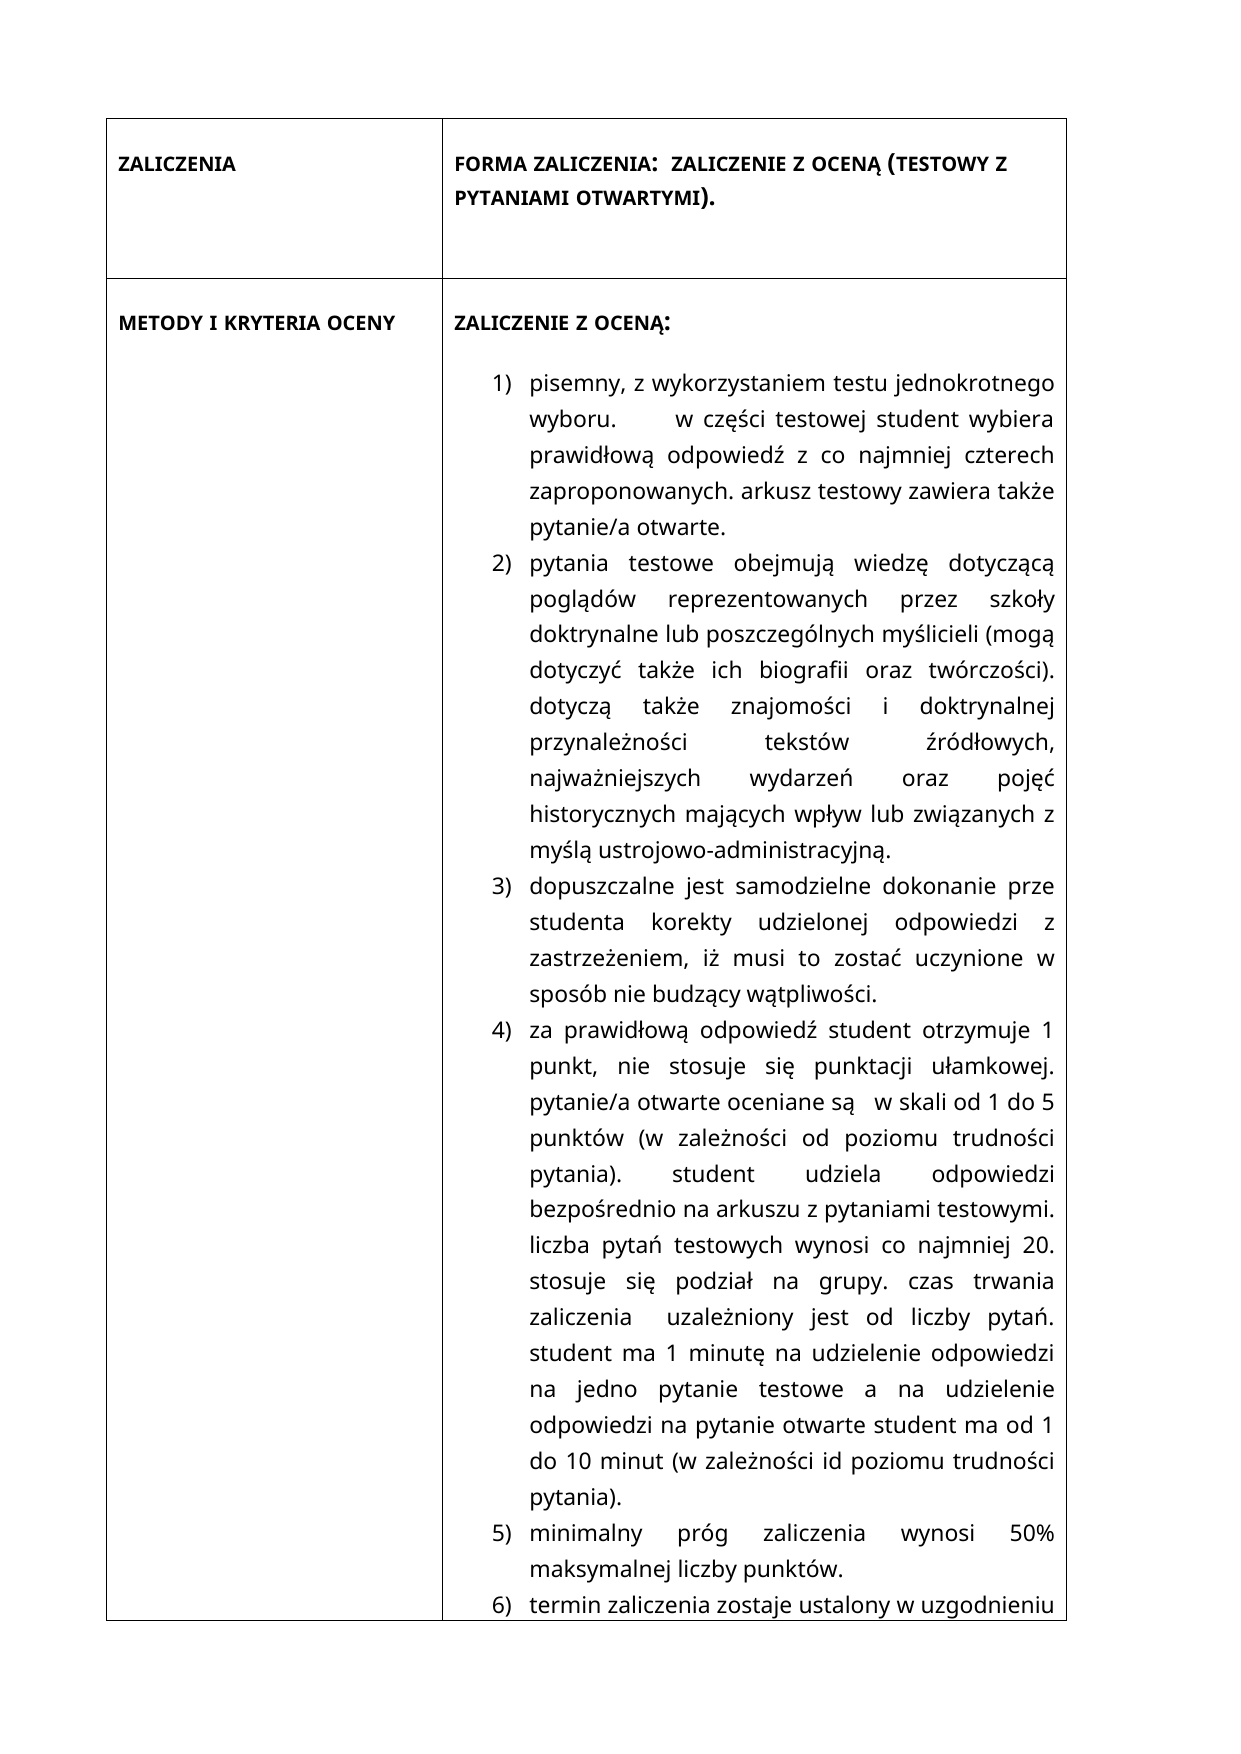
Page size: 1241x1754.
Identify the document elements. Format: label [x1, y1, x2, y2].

table_cell [443, 279, 1066, 1620]
table_header [107, 119, 442, 278]
table_header [443, 119, 1066, 278]
table_cell [107, 279, 442, 1620]
